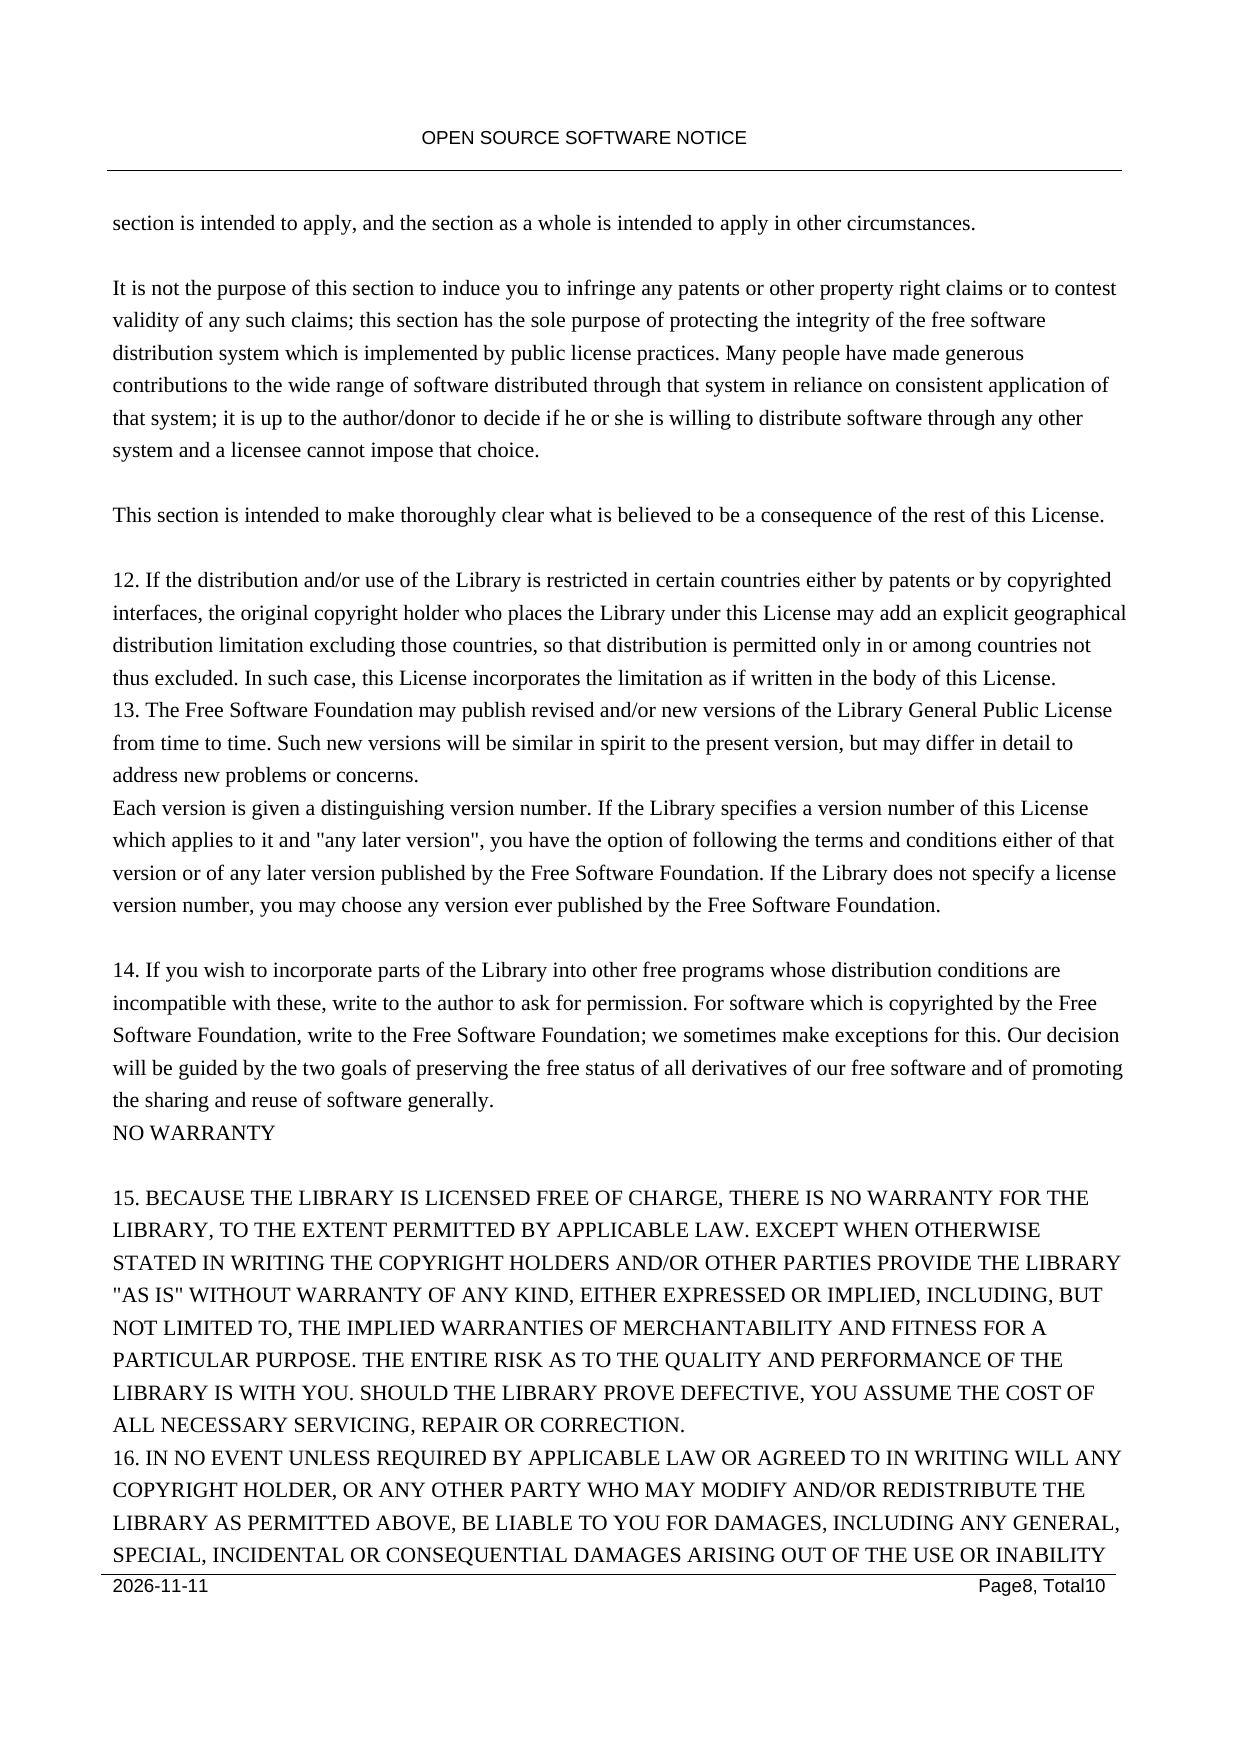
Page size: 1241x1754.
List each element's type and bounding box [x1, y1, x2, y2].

text [112, 206, 1128, 1571]
